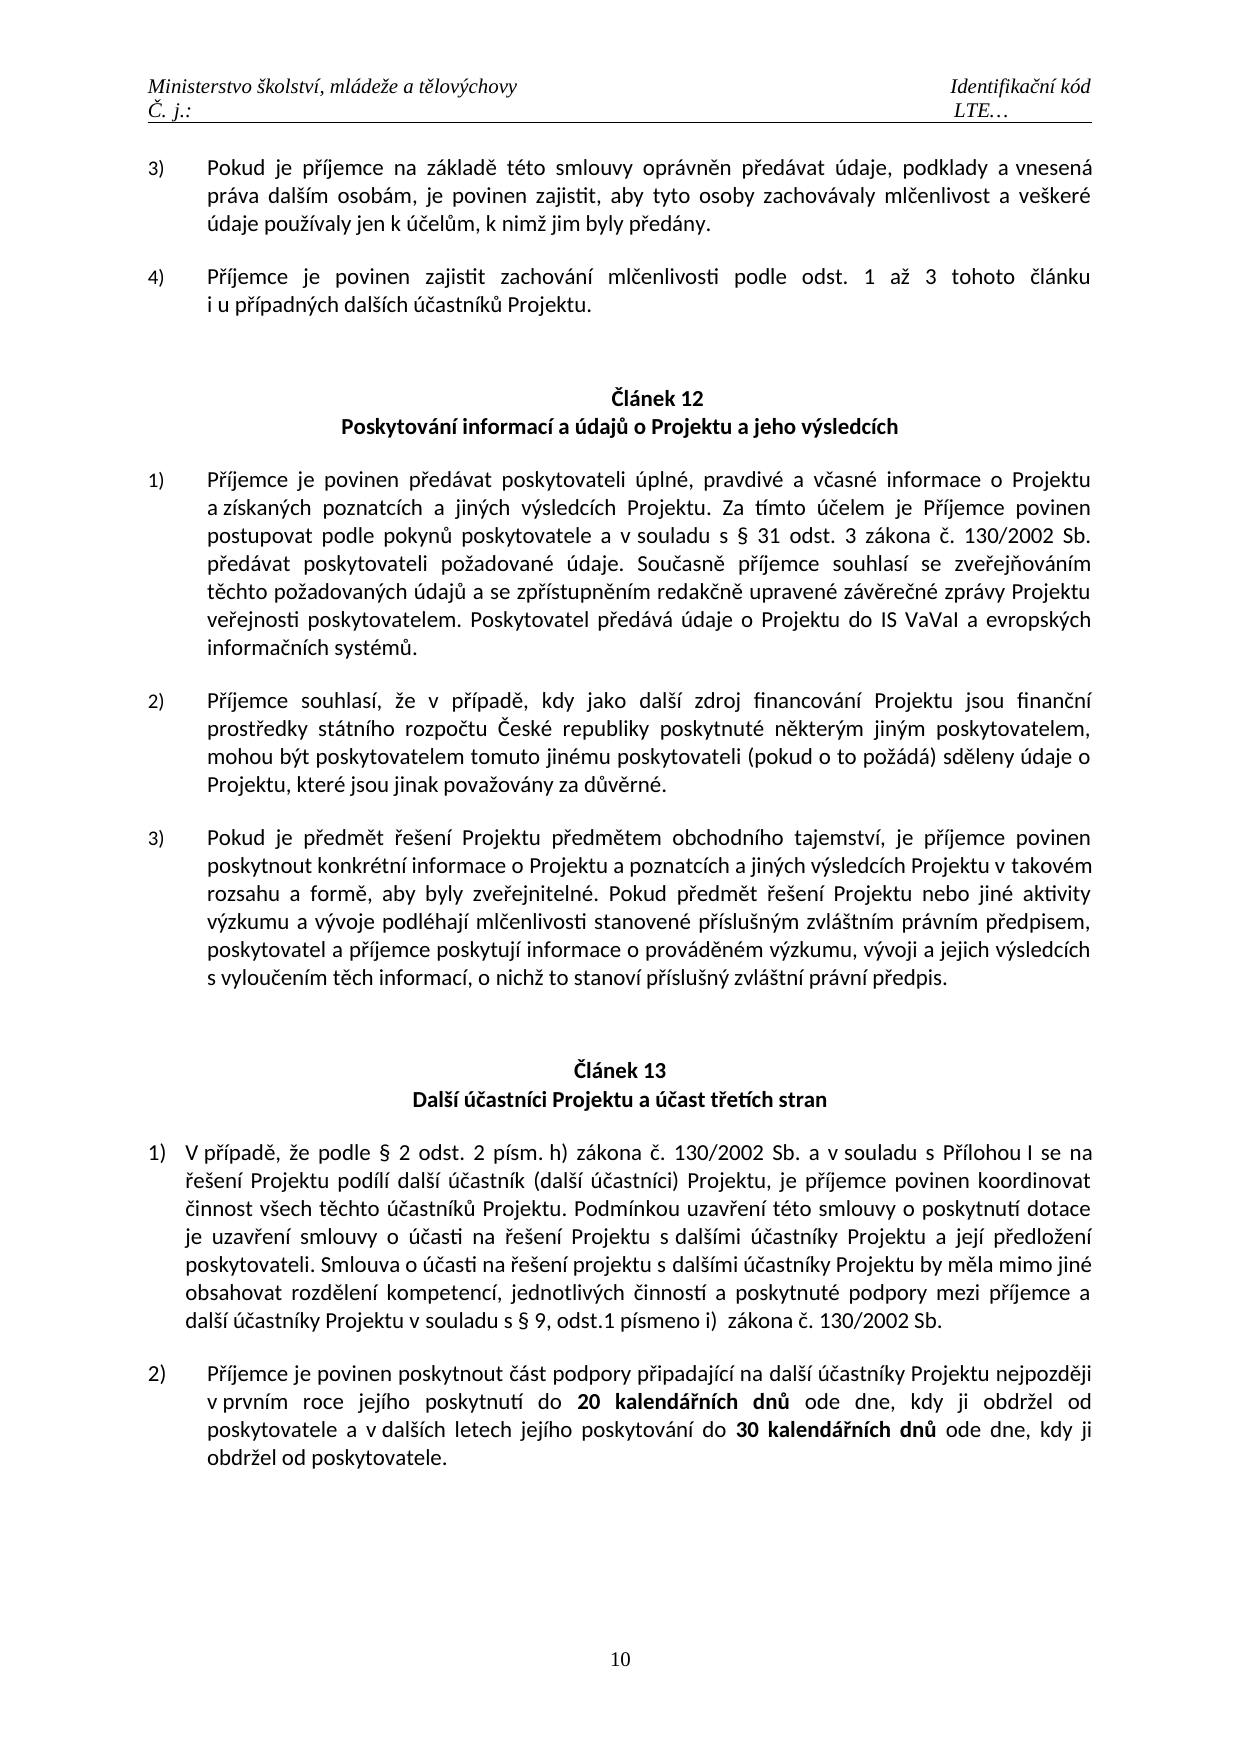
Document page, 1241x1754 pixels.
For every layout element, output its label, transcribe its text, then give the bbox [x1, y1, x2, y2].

text Článek 12 [223, 384, 1092, 412]
list Příjemce je povinen poskytnout část podpory připadající na další účastníky Projektu nejpozději v prvním roce jejího poskytnutí do 20 kalendářních dnů ode dne, kdy ji obdržel od poskytovatele a v dalších letech jejího poskytování do 30 kalendářních dnů ode dne, kdy ji obdržel od poskytovatele. [148, 1359, 1092, 1471]
text Další účastníci Projektu a účast třetích stran [148, 1085, 1092, 1113]
list Příjemce je povinen zajistit zachování mlčenlivosti podle odst. 1 až 3 tohoto článku i u případných dalších účastníků Projektu. [148, 262, 1092, 318]
list Pokud je příjemce na základě této smlouvy oprávněn předávat údaje, podklady a vnesená práva dalším osobám, je povinen zajistit, aby tyto osoby zachovávaly mlčenlivost a veškeré údaje používaly jen k účelům, k nimž jim byly předány. [148, 153, 1092, 237]
list Pokud je předmět řešení Projektu předmětem obchodního tajemství, je příjemce povinen poskytnout konkrétní informace o Projektu a poznatcích a jiných výsledcích Projektu v takovém rozsahu a formě, aby byly zveřejnitelné. Pokud předmět řešení Projektu nebo jiné aktivity výzkumu a vývoje podléhají mlčenlivosti stanovené příslušným zvláštním právním předpisem, poskytovatel a příjemce poskytují informace o prováděném výzkumu, vývoji a jejich výsledcích s vyloučením těch informací, o nichž to stanoví příslušný zvláštní právní předpis. [148, 823, 1092, 991]
text Článek 13 [148, 1057, 1092, 1085]
list Příjemce je povinen předávat poskytovateli úplné, pravdivé a včasné informace o Projektu a získaných poznatcích a jiných výsledcích Projektu. Za tímto účelem je Příjemce povinen postupovat podle pokynů poskytovatele a v souladu s § 31 odst. 3 zákona č. 130/2002 Sb. předávat poskytovateli požadované údaje. Současně příjemce souhlasí se zveřejňováním těchto požadovaných údajů a se zpřístupněním redakčně upravené závěrečné zprávy Projektu veřejnosti poskytovatelem. Poskytovatel předává údaje o Projektu do IS VaVaI a evropských informačních systémů. [148, 465, 1092, 661]
list Příjemce souhlasí, že v případě, kdy jako další zdroj financování Projektu jsou finanční prostředky státního rozpočtu České republiky poskytnuté některým jiným poskytovatelem, mohou být poskytovatelem tomuto jinému poskytovateli (pokud o to požádá) sděleny údaje o Projektu, které jsou jinak považovány za důvěrné. [148, 686, 1092, 798]
text Poskytování informací a údajů o Projektu a jeho výsledcích [148, 412, 1092, 440]
list V případě, že podle § 2 odst. 2 písm. h) zákona č. 130/2002 Sb. a v souladu s Přílohou I se na řešení Projektu podílí další účastník (další účastníci) Projektu, je příjemce povinen koordinovat činnost všech těchto účastníků Projektu. Podmínkou uzavření této smlouvy o poskytnutí dotace je uzavření smlouvy o účasti na řešení Projektu s dalšími účastníky Projektu a její předložení poskytovateli. Smlouva o účasti na řešení projektu s dalšími účastníky Projektu by měla mimo jiné obsahovat rozdělení kompetencí, jednotlivých činností a poskytnuté podpory mezi příjemce a další účastníky Projektu v souladu s § 9, odst.1 písmeno i) zákona č. 130/2002 Sb. [148, 1138, 1092, 1334]
